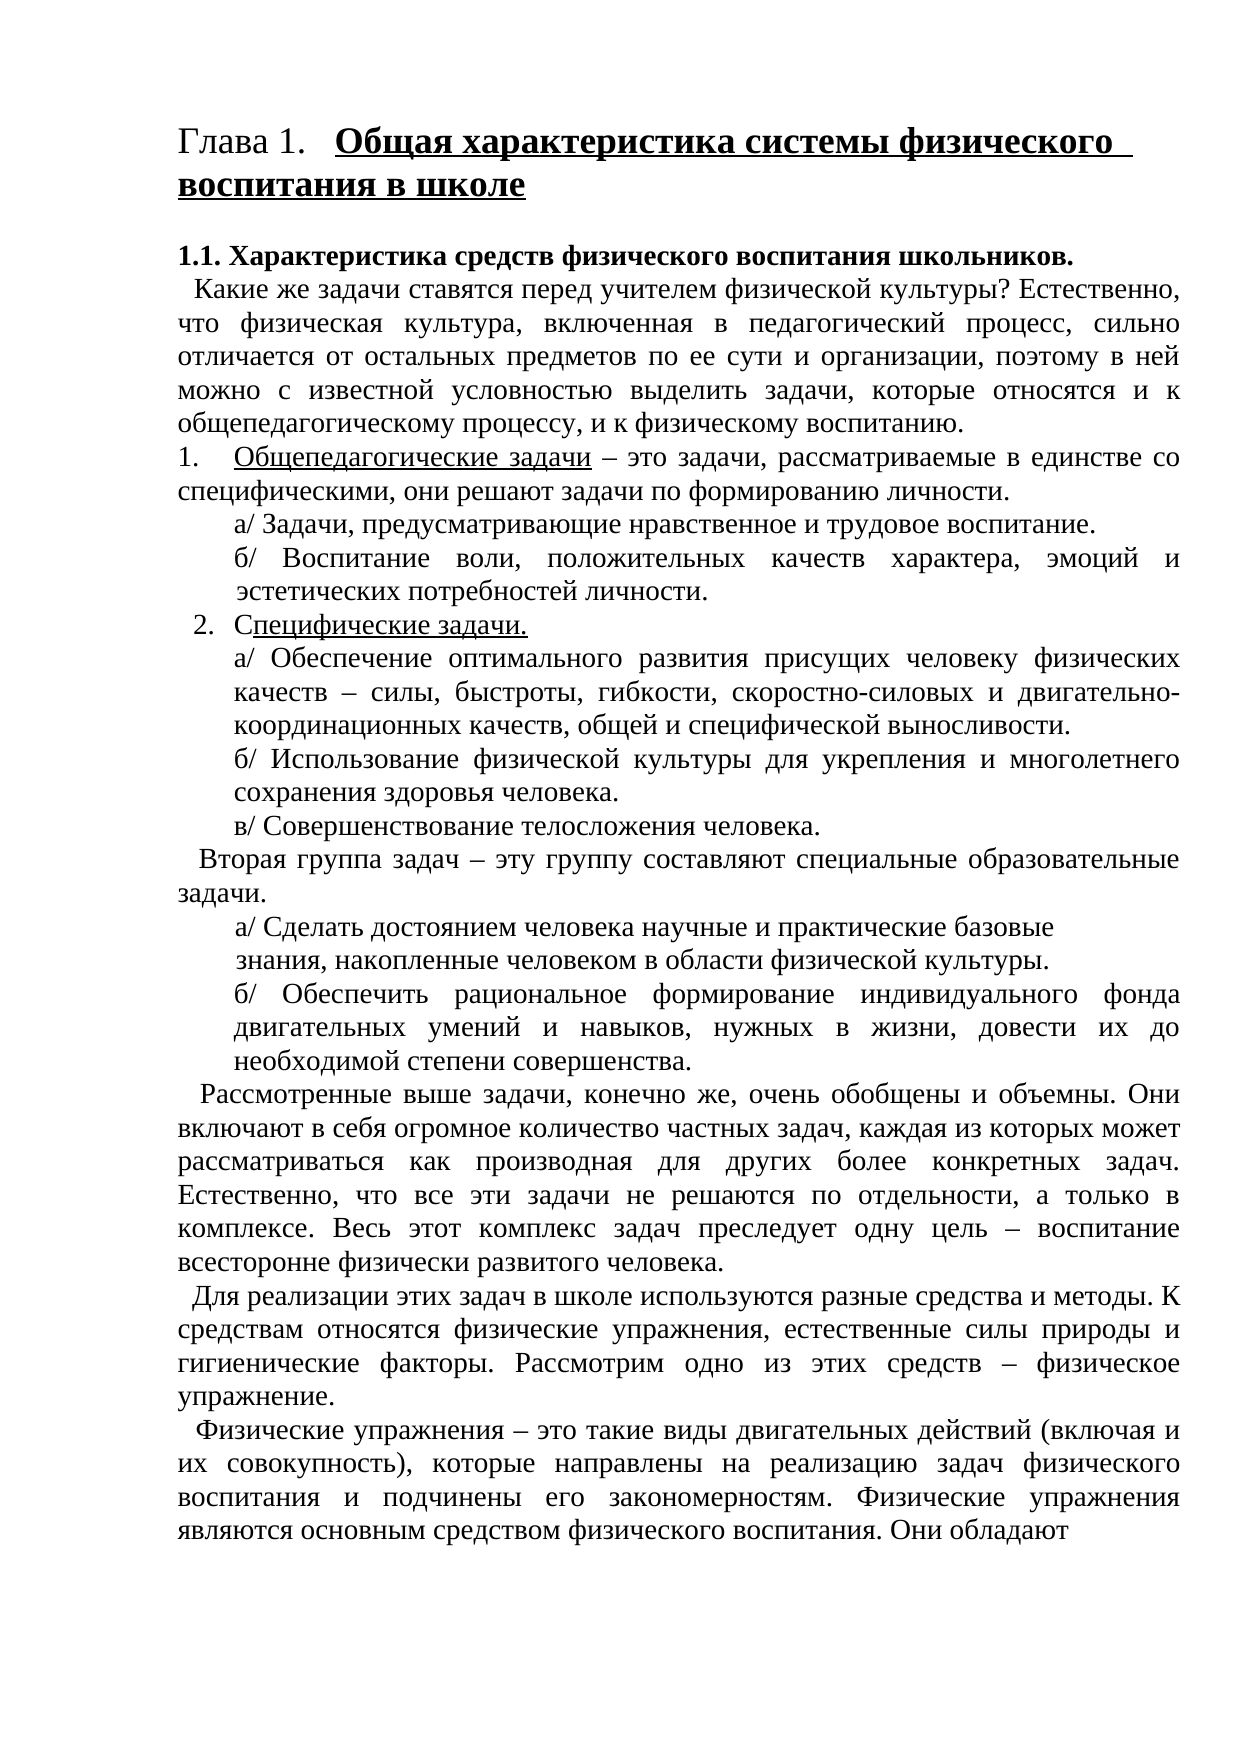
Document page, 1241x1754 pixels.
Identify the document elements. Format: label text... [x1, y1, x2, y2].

text б/ Обеспечить рациональное формирование индивидуального фонда двигательных умений и навыков, нужных в жизни, довести их до необходимой степени совершенства. [233, 976, 1181, 1076]
text 1.1. Характеристика средств физического воспитания школьников. [177, 238, 1181, 271]
subtitle Вторая группа задач – эту группу составляют специальные образовательные задачи. [177, 842, 1181, 909]
text а/ Сделать достоянием человека научные и практические базовые [177, 909, 1181, 942]
text Рассмотренные выше задачи, конечно же, очень обобщены и объемны. Они включают в себя огромное количество частных задач, каждая из которых может рассматриваться как производная для других более конкретных задач. Естественно, что все эти задачи не решаются по отдельности, а только в комплексе. Весь этот комплекс задач преследует одну цель – воспитание всесторонне физически развитого человека. [177, 1076, 1181, 1278]
text Для реализации этих задач в школе используются разные средства и методы. К средствам относятся физические упражнения, естественные силы природы и гигиенические факторы. Рассмотрим одно из этих средств – физическое упражнение. [177, 1278, 1181, 1412]
text а/ Обеспечение оптимального развития присущих человеку физических качеств – силы, быстроты, гибкости, скоростно-силовых и двигательно-координационных качеств, общей и специфической выносливости. [233, 640, 1181, 741]
text Какие же задачи ставятся перед учителем физической культуры? Естественно, что физическая культура, включенная в педагогический процесс, сильно отличается от остальных предметов по ее сути и организации, поэтому в ней можно с известной условностью выделить задачи, которые относятся и к общепедагогическому процессу, и к физическому воспитанию. [177, 271, 1181, 439]
text б/ Воспитание воли, положительных качеств характера, эмоций и эстетических потребностей личности. [233, 540, 1181, 607]
text б/ Использование физической культуры для укрепления и многолетнего сохранения здоровья человека. [233, 741, 1181, 808]
text в/ Совершенствование телосложения человека. [233, 808, 1181, 842]
list Специфические задачи. [193, 607, 1181, 640]
text Физические упражнения – это такие виды двигательных действий (включая и их совокупность), которые направлены на реализацию задач физического воспитания и подчинены его закономерностям. Физические упражнения являются основным средством физического воспитания. Они обладают [177, 1412, 1181, 1546]
list Общепедагогические задачи – это задачи, рассматриваемые в единстве со специфическими, они решают задачи по формированию личности. [177, 439, 1181, 506]
text Глава 1. Общая характеристика системы физического воспитания в школе [177, 118, 1181, 204]
text а/ Задачи, предусматривающие нравственное и трудовое воспитание. [233, 506, 1181, 540]
text знания, накопленные человеком в области физической культуры. [177, 942, 1181, 976]
